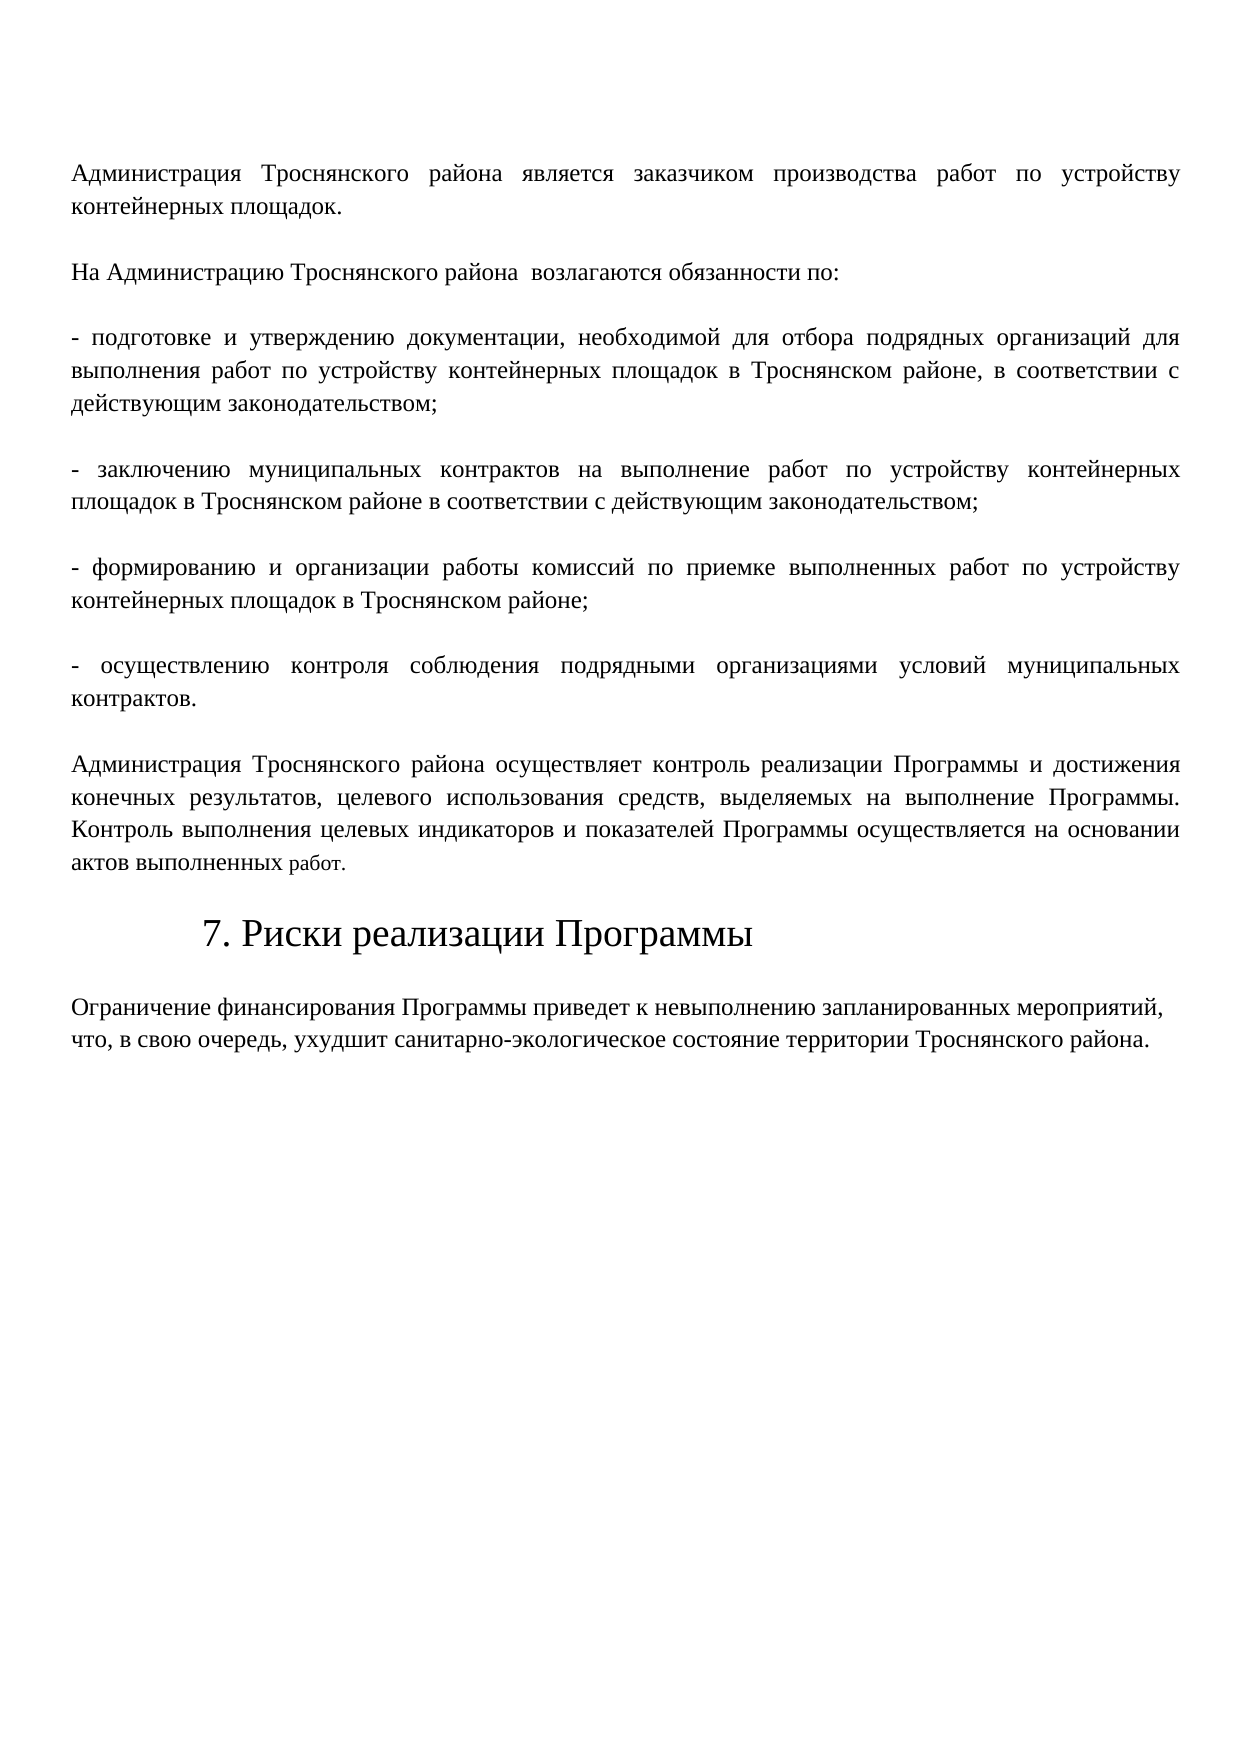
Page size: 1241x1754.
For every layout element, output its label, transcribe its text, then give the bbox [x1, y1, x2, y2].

text - формированию и организации работы комиссий по приемке выполненных работ по устройству контейнерных площадок в Троснянском районе; [71, 515, 1181, 614]
text Администрация Троснянского района является заказчиком производства работ по устройству контейнерных площадок. [71, 89, 1181, 220]
text На Администрацию Троснянского района возлагаются обязанности по: [71, 220, 1181, 286]
text Администрация Троснянского района осуществляет контроль реализации Программы и достижения конечных результатов, целевого использования средств, выделяемых на выполнение Программы. Контроль выполнения целевых индикаторов и показателей Программы осуществляется на основании актов выполненных работ. [71, 712, 1181, 876]
text 7. Риски реализации Программы [71, 876, 1181, 955]
text - подготовке и утверждению документации, необходимой для отбора подрядных организаций для выполнения работ по устройству контейнерных площадок в Троснянском районе, в соответствии с действующим законодательством; [71, 286, 1181, 417]
text - заключению муниципальных контрактов на выполнение работ по устройству контейнерных площадок в Троснянском районе в соответствии с действующим законодательством; [71, 417, 1181, 515]
text Ограничение финансирования Программы приведет к невыполнению запланированных мероприятий, что, в свою очередь, ухудшит санитарно-экологическое состояние территории Троснянского района. [71, 955, 1181, 1053]
text - осуществлению контроля соблюдения подрядными организациями условий муниципальных контрактов. [71, 614, 1181, 712]
